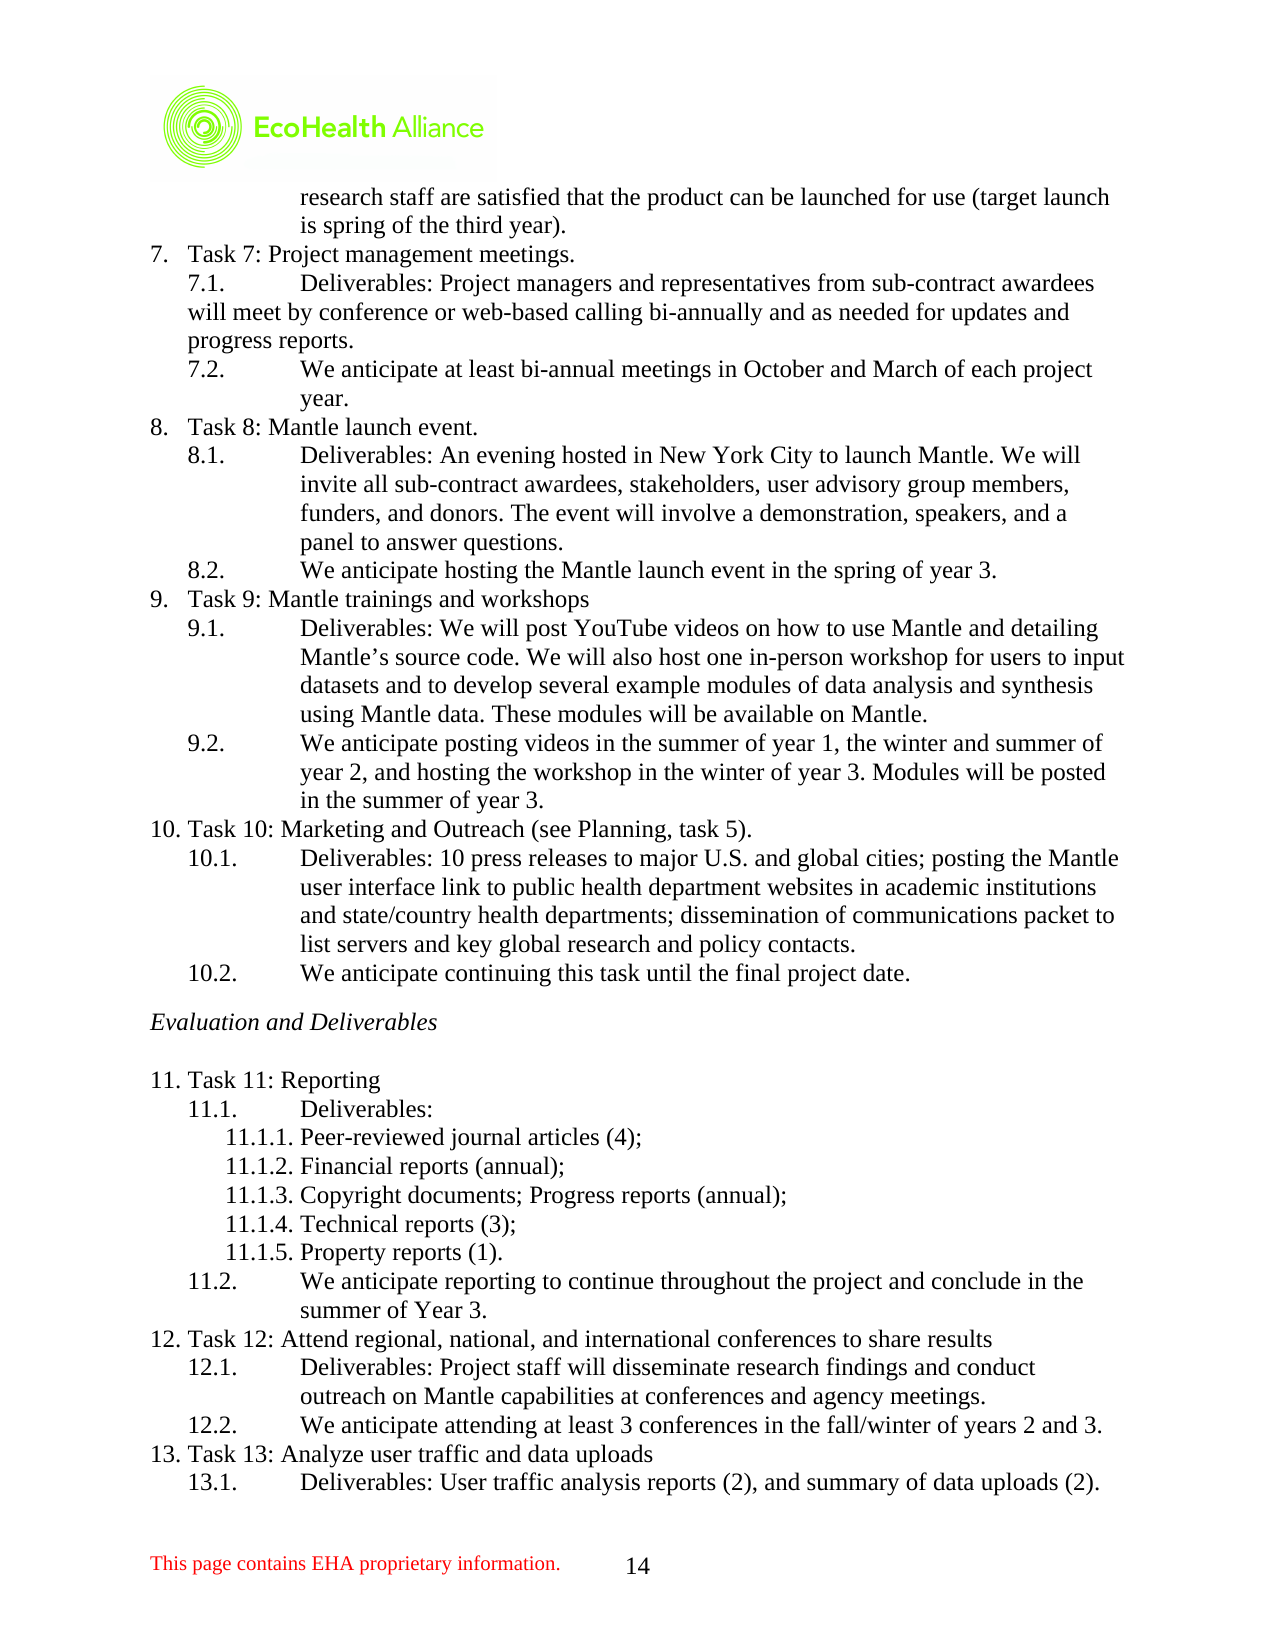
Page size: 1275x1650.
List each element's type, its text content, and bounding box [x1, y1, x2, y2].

list Task 8: Mantle launch event. [150, 412, 1125, 440]
list Deliverables: Project staff will disseminate research findings and conduct outreach on Mantle capabilities at conferences and agency meetings. [187, 1352, 1125, 1410]
list Deliverables: 10 press releases to major U.S. and global cities; posting the Mantle user interface link to public health department websites in academic institutions and state/country health departments; dissemination of communications packet to list servers and key global research and policy contacts. [187, 843, 1125, 958]
list We anticipate posting videos in the summer of year 1, the winter and summer of year 2, and hosting the workshop in the winter of year 3. Modules will be posted in the summer of year 3. [187, 728, 1125, 814]
list We anticipate continuing this task until the final project date. [187, 958, 1125, 987]
list Task 7: Project management meetings. [150, 239, 1125, 268]
list Deliverables: Project managers and representatives from sub-contract awardees will meet by conference or web-based calling bi-annually and as needed for updates and progress reports. [187, 268, 1125, 354]
list Task 12: Attend regional, national, and international conferences to share results [150, 1324, 1125, 1352]
list Task 9: Mantle trainings and workshops [150, 584, 1125, 613]
list Property reports (1). [225, 1237, 1125, 1266]
list We anticipate at least bi-annual meetings in October and March of each project year. [187, 354, 1125, 412]
list Deliverables: [187, 1094, 1125, 1122]
list Task 13: Analyze user traffic and data uploads [150, 1439, 1125, 1467]
list Task 11: Reporting [150, 1065, 1125, 1094]
list We anticipate reporting to continue throughout the project and conclude in the summer of Year 3. [187, 1266, 1125, 1324]
list Deliverables: We will post YouTube videos on how to use Mantle and detailing Mantle’s source code. We will also host one in-person workshop for users to input datasets and to develop several example modules of data analysis and synthesis using Mantle data. These modules will be available on Mantle. [187, 613, 1125, 728]
list Deliverables: User traffic analysis reports (2), and summary of data uploads (2). [187, 1467, 1125, 1496]
list Peer-reviewed journal articles (4); [225, 1122, 1125, 1151]
picture [150, 75, 497, 182]
list We anticipate attending at least 3 conferences in the fall/winter of years 2 and 3. [187, 1410, 1125, 1439]
list Deliverables: An evening hosted in New York City to launch Mantle. We will invite all sub-contract awardees, stakeholders, user advisory group members, funders, and donors. The event will involve a demonstration, speakers, and a panel to answer questions. [187, 440, 1125, 555]
list Copyright documents; Progress reports (annual); [225, 1180, 1125, 1209]
list Financial reports (annual); [225, 1151, 1125, 1180]
subtitle Evaluation and Deliverables [150, 1007, 1125, 1036]
list Technical reports (3); [225, 1209, 1125, 1237]
list We anticipate hosting the Mantle launch event in the spring of year 3. [187, 555, 1125, 584]
list Task 10: Marketing and Outreach (see Planning, task 5). [150, 814, 1125, 843]
